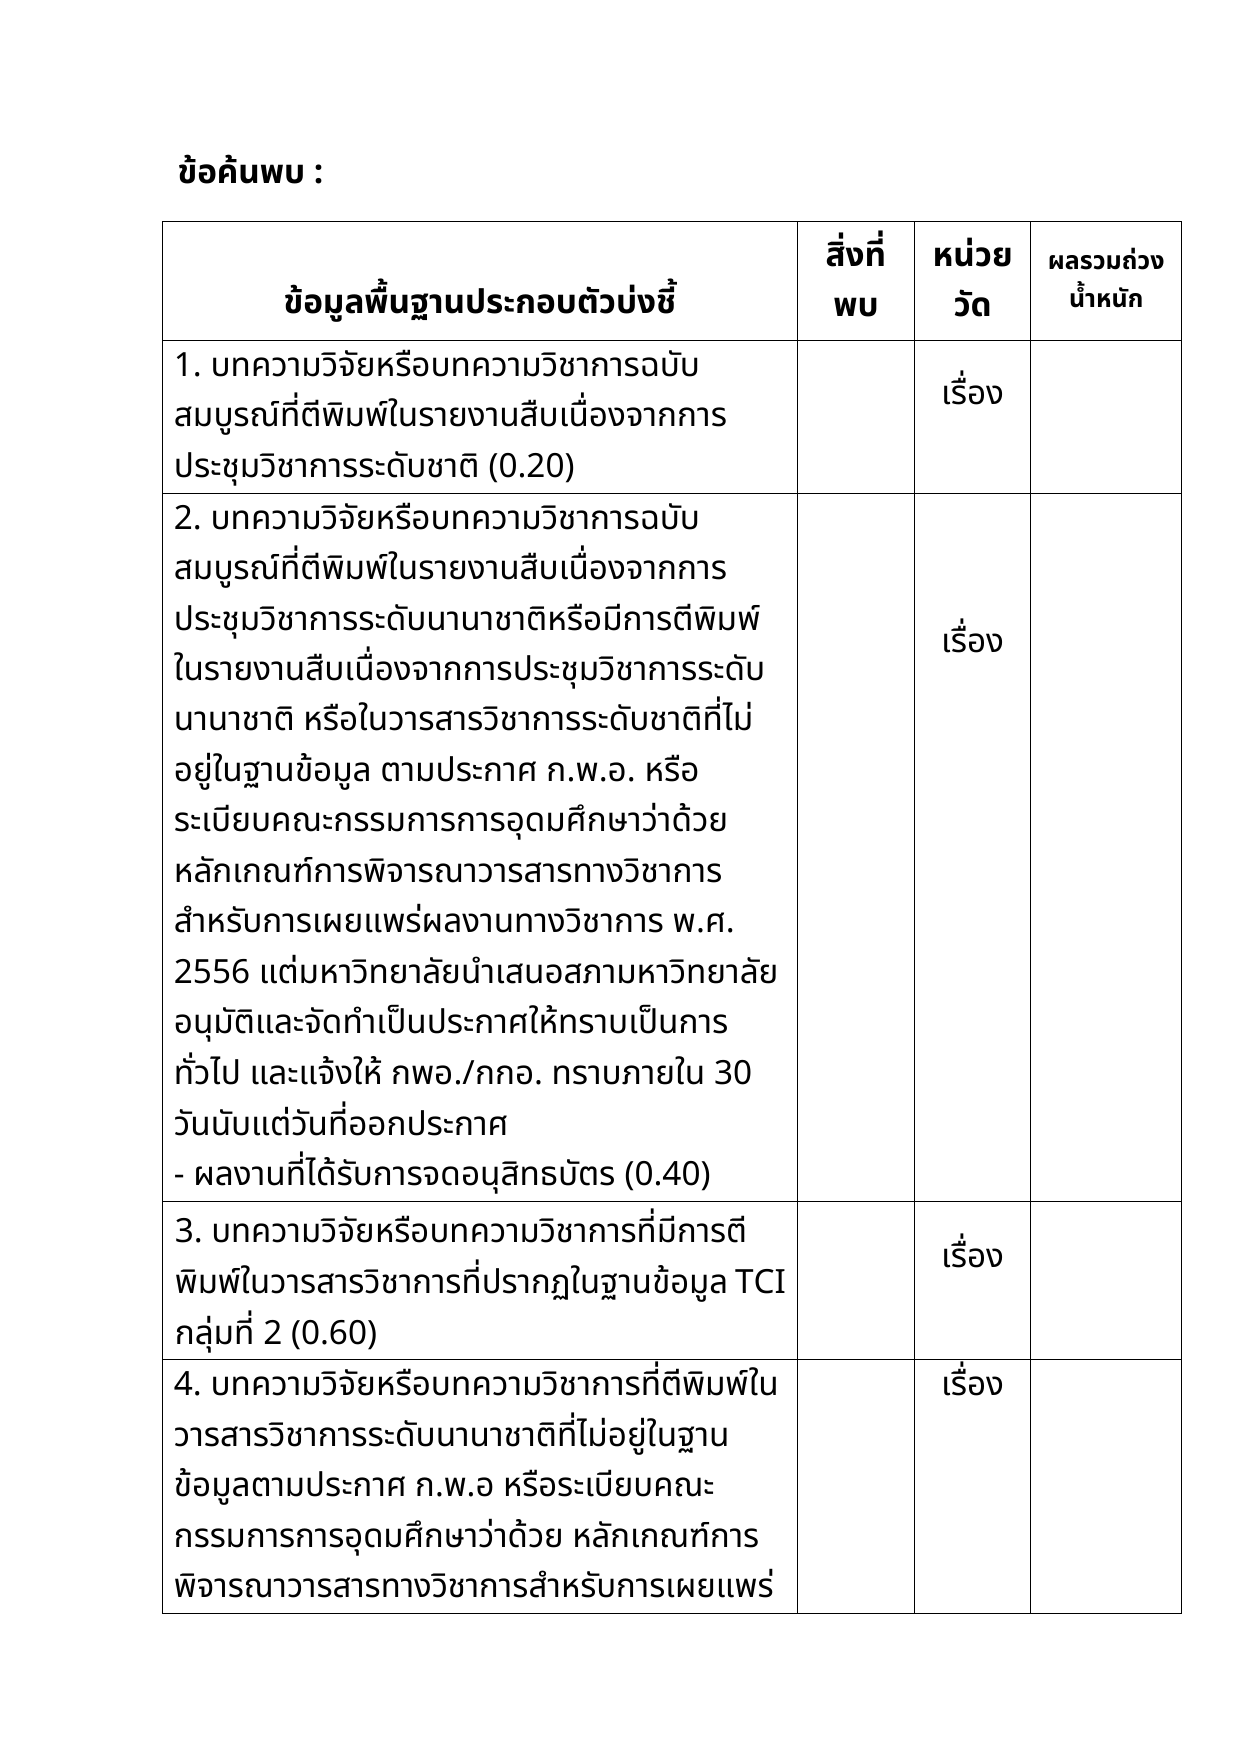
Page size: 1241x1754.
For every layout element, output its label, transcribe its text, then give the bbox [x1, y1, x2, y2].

table_cell [798, 1360, 914, 1613]
table_cell เรื่อง [915, 341, 1030, 492]
table_cell [1031, 1360, 1181, 1613]
table_cell [1031, 1202, 1181, 1359]
table_cell [1031, 341, 1181, 492]
table_cell เรื่อง [915, 494, 1030, 1201]
table_cell 2. บทความวิจัยหรือบทความวิชาการฉบับสมบูรณ์ที่ตีพิมพ์ในรายงานสืบเนื่องจากการประชุมวิชาการระดับนานาชาติหรือมีการตีพิมพ์ในรายงานสืบเนื่องจากการประชุมวิชาการระดับนานาชาติ หรือในวารสารวิชาการระดับชาติที่ไม่อยู่ในฐานข้อมูล ตามประกาศ ก.พ.อ. หรือระเบียบคณะกรรมการการอุดมศึกษาว่าด้วย หลักเกณฑ์การพิจารณาวารสารทางวิชาการสำหรับการเผยแพร่ผลงานทางวิชาการ พ.ศ. 2556 แต่มหาวิทยาลัยนำเสนอสภามหาวิทยาลัยอนุมัติและจัดทำเป็นประกาศให้ทราบเป็นการทั่วไป และแจ้งให้ กพอ./กกอ. ทราบภายใน 30 วันนับแต่วันที่ออกประกาศ - ผลงานที่ได้รับการจดอนุสิทธบัตร (0.40) [163, 494, 797, 1201]
table_cell 3. บทความวิจัยหรือบทความวิชาการที่มีการตีพิมพ์ในวารสารวิชาการที่ปรากฏในฐานข้อมูลTCI กลุ่มที่ 2 (0.60) [163, 1202, 797, 1359]
table_header สิ่งที่พบ [798, 222, 914, 340]
table_header ผลรวมถ่วงน้ำหนัก [1031, 222, 1181, 340]
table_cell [163, 1360, 797, 1613]
table_header ข้อมูลพื้นฐานประกอบตัวบ่งชี้ [163, 222, 797, 340]
table_header หน่วยวัด [915, 222, 1030, 340]
table_cell [798, 341, 914, 492]
table_cell เรื่อง [915, 1202, 1030, 1359]
table_cell [798, 1202, 914, 1359]
text ข้อค้นพบ : [177, 148, 1122, 198]
table_cell เรื่อง [915, 1360, 1030, 1613]
table_cell [1031, 494, 1181, 1201]
table_cell 1. บทความวิจัยหรือบทความวิชาการฉบับสมบูรณ์ที่ตีพิมพ์ในรายงานสืบเนื่องจากการประชุมวิชาการระดับชาติ (0.20) [163, 341, 797, 492]
table_cell [798, 494, 914, 1201]
